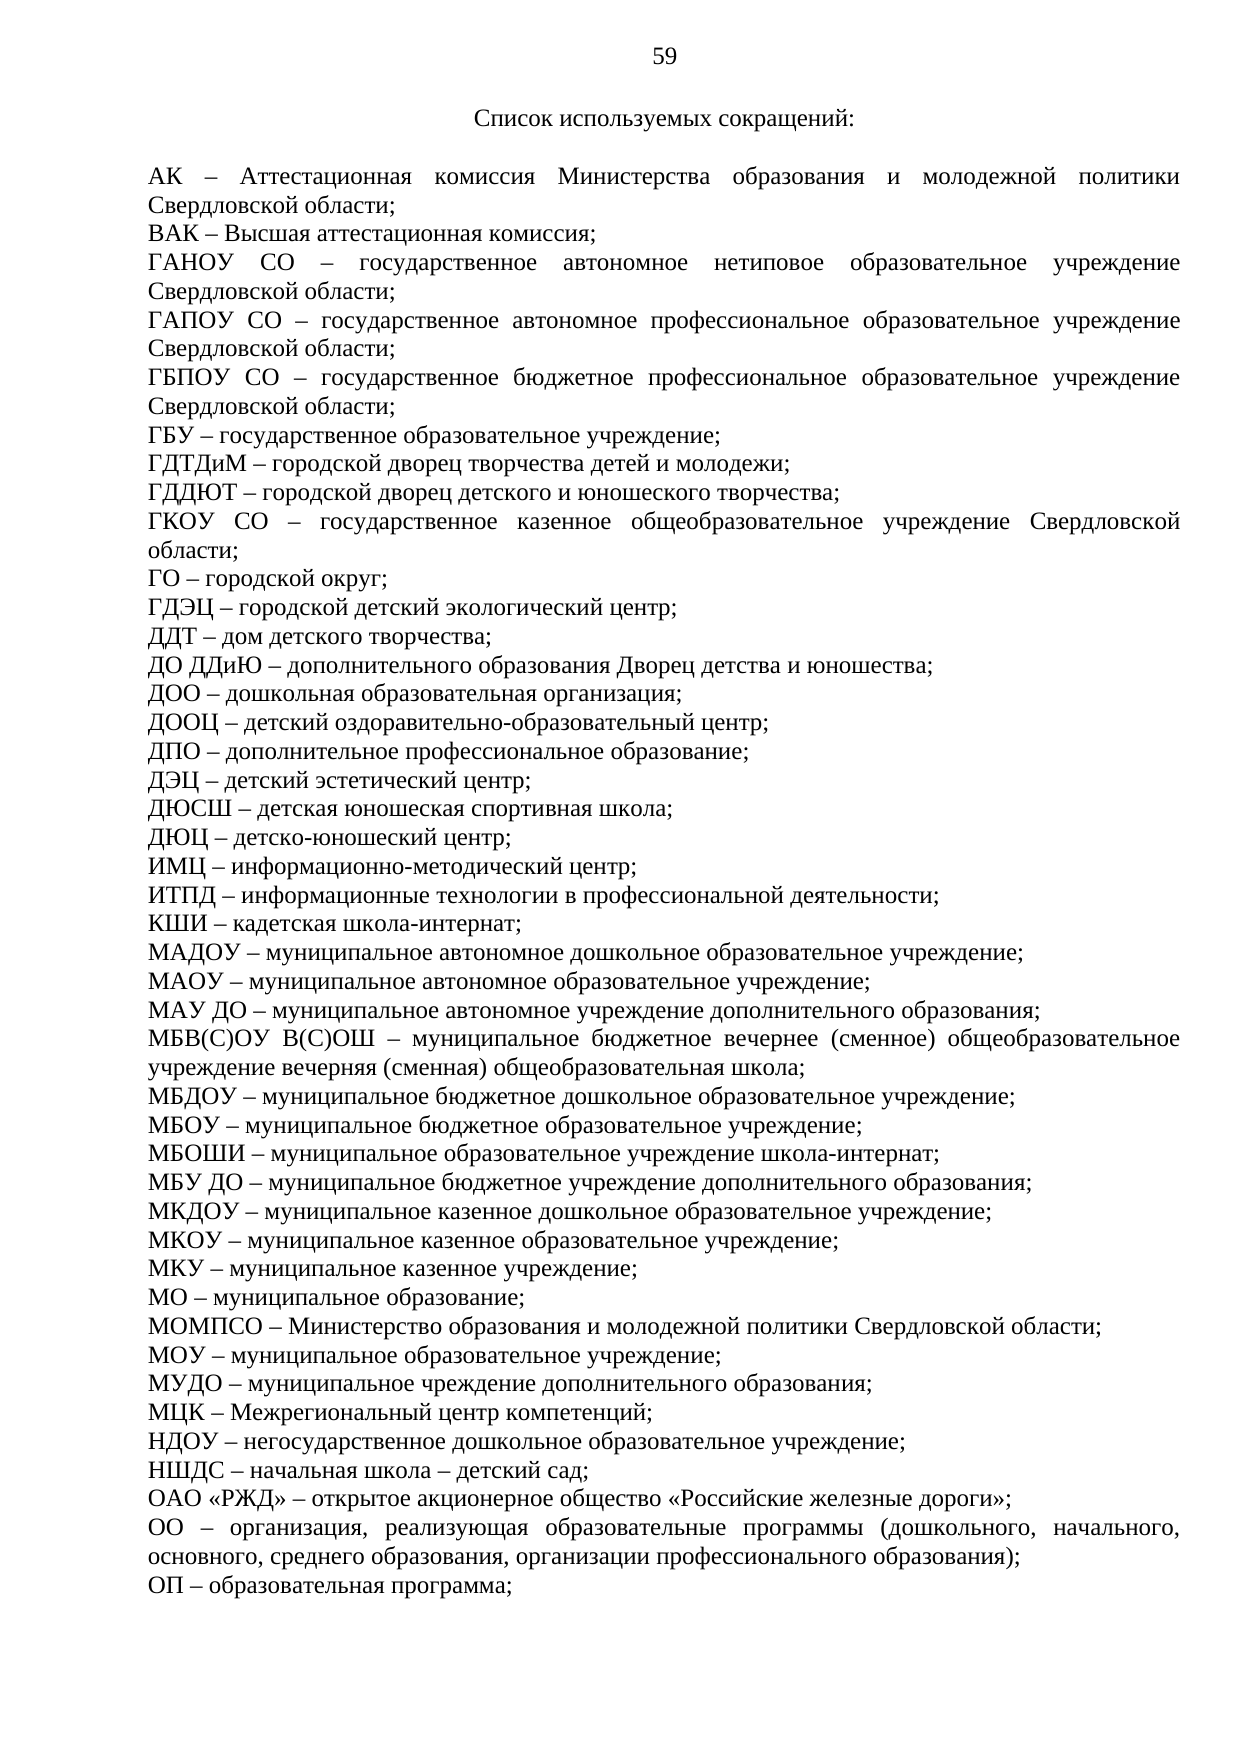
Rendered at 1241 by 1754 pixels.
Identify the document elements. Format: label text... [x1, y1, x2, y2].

text МОМПСО – Министерство образования и молодежной политики Свердловской области; [148, 1311, 1181, 1340]
text МО – муниципальное образование; [148, 1282, 1181, 1311]
text ГДЭЦ – городской детский экологический центр; [148, 592, 1181, 621]
text МКУ – муниципальное казенное учреждение; [148, 1253, 1181, 1282]
text НШДС – начальная школа – детский сад; [148, 1455, 1181, 1483]
text МБОУ – муниципальное бюджетное образовательное учреждение; [148, 1110, 1181, 1138]
text МАОУ – муниципальное автономное образовательное учреждение; [148, 966, 1181, 995]
text ГАПОУ СО – государственное автономное профессиональное образовательное учреждение Свердловской области; [148, 305, 1181, 362]
text МАДОУ – муниципальное автономное дошкольное образовательное учреждение; [148, 937, 1181, 966]
text ОО – организация, реализующая образовательные программы (дошкольного, начального, основного, среднего образования, организации профессионального образования); [148, 1512, 1181, 1570]
text Список используемых сокращений: [148, 103, 1181, 132]
text ДОО – дошкольная образовательная организация; [148, 678, 1181, 707]
text ГКОУ СО – государственное казенное общеобразовательное учреждение Свердловской области; [148, 506, 1181, 563]
text ОАО «РЖД» – открытое акционерное общество «Российские железные дороги»; [148, 1483, 1181, 1512]
text ГБПОУ СО – государственное бюджетное профессиональное образовательное учреждение Свердловской области; [148, 362, 1181, 420]
text МБДОУ – муниципальное бюджетное дошкольное образовательное учреждение; [148, 1081, 1181, 1110]
text ГАНОУ СО – государственное автономное нетиповое образовательное учреждение Свердловской области; [148, 247, 1181, 305]
text ГДТДиМ – городской дворец творчества детей и молодежи; [148, 448, 1181, 477]
text НДОУ – негосударственное дошкольное образовательное учреждение; [148, 1426, 1181, 1455]
text ДЮЦ – детско-юношеский центр; [148, 822, 1181, 851]
text КШИ – кадетская школа-интернат; [148, 908, 1181, 937]
text МКДОУ – муниципальное казенное дошкольное образовательное учреждение; [148, 1196, 1181, 1225]
text ГБУ – государственное образовательное учреждение; [148, 420, 1181, 448]
text ДПО – дополнительное профессиональное образование; [148, 736, 1181, 765]
text МБОШИ – муниципальное образовательное учреждение школа-интернат; [148, 1138, 1181, 1167]
text МБУ ДО – муниципальное бюджетное учреждение дополнительного образования; [148, 1167, 1181, 1196]
text ОП – образовательная программа; [148, 1570, 1181, 1598]
text ДООЦ – детский оздоравительно-образовательный центр; [148, 707, 1181, 736]
text АК – Аттестационная комиссия Министерства образования и молодежной политики Свердловской области; [148, 161, 1181, 218]
text ГДДЮТ – городской дворец детского и юношеского творчества; [148, 477, 1181, 506]
text ДО ДДиЮ – дополнительного образования Дворец детства и юношества; [148, 650, 1181, 678]
text МАУ ДО – муниципальное автономное учреждение дополнительного образования; [148, 995, 1181, 1023]
text МУДО – муниципальное чреждение дополнительного образования; [148, 1368, 1181, 1397]
text ИМЦ – информационно-методический центр; [148, 851, 1181, 880]
text МОУ – муниципальное образовательное учреждение; [148, 1340, 1181, 1368]
text ВАК – Высшая аттестационная комиссия; [148, 218, 1181, 247]
text МЦК – Межрегиональный центр компетенций; [148, 1397, 1181, 1426]
text ДДТ – дом детского творчества; [148, 621, 1181, 650]
text ГО – городской округ; [148, 563, 1181, 592]
text ИТПД – информационные технологии в профессиональной деятельности; [148, 880, 1181, 908]
text ДЭЦ – детский эстетический центр; [148, 765, 1181, 793]
text МКОУ – муниципальное казенное образовательное учреждение; [148, 1225, 1181, 1253]
text ДЮСШ – детская юношеская спортивная школа; [148, 793, 1181, 822]
text МБВ(С)ОУ В(С)ОШ – муниципальное бюджетное вечернее (сменное) общеобразовательное учреждение вечерняя (сменная) общеобразовательная школа; [148, 1023, 1181, 1081]
